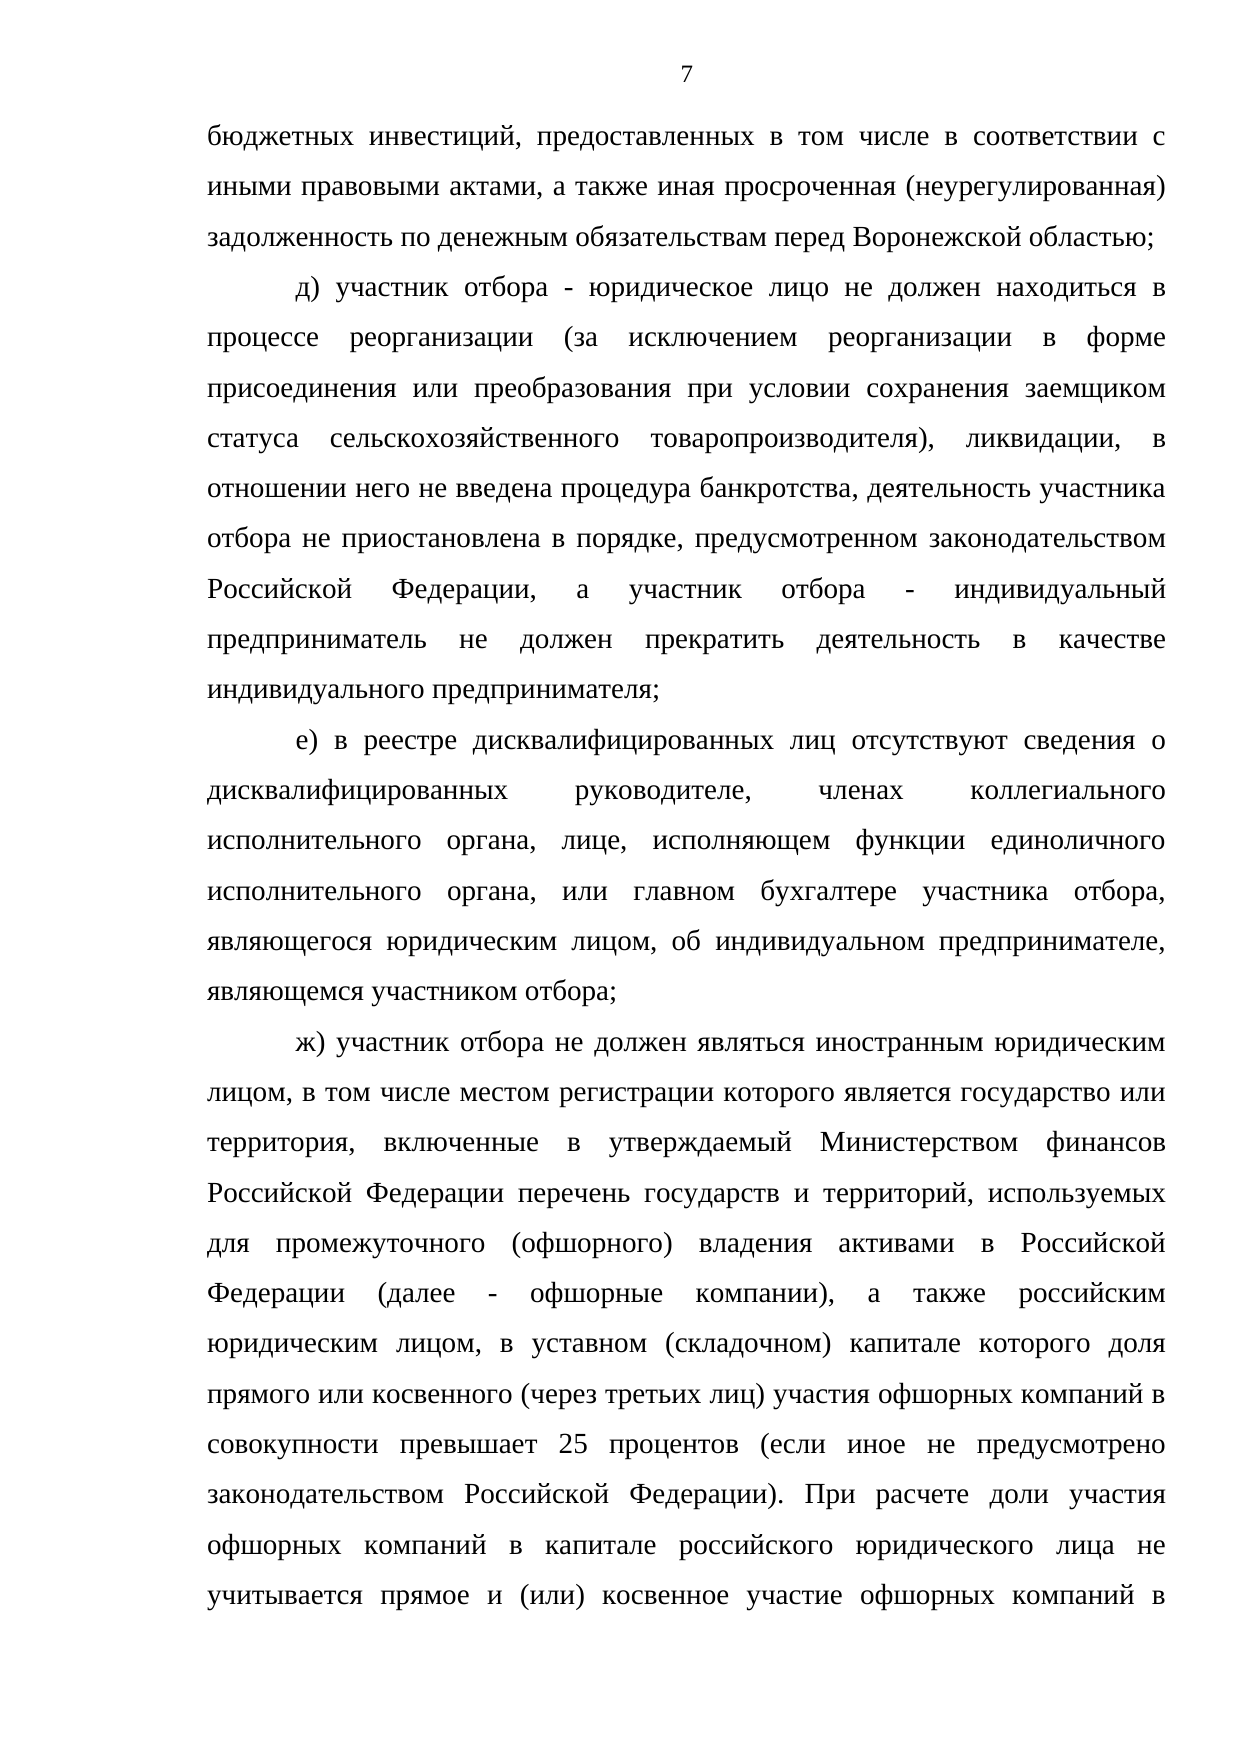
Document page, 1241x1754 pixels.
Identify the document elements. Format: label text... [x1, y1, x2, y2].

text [207, 118, 1167, 252]
text е) в реестре дисквалифицированных лиц отсутствуют сведения о дисквалифицированных руководителе, членах коллегиального исполнительного органа, лице, исполняющем функции единоличного исполнительного органа, или главном бухгалтере участника отбора, являющегося юридическим лицом, об индивидуальном предпринимателе, являющемся участником отбора; [207, 722, 1167, 1007]
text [207, 1024, 1167, 1611]
text д) участник отбора - юридическое лицо не должен находиться в процессе реорганизации (за исключением реорганизации в форме присоединения или преобразования при условии сохранения заемщиком статуса сельскохозяйственного товаропроизводителя), ликвидации, в отношении него не введена процедура банкротства, деятельность участника отбора не приостановлена в порядке, предусмотренном законодательством Российской Федерации, а участник отбора - индивидуальный предприниматель не должен прекратить деятельность в качестве индивидуального предпринимателя; [207, 269, 1167, 705]
